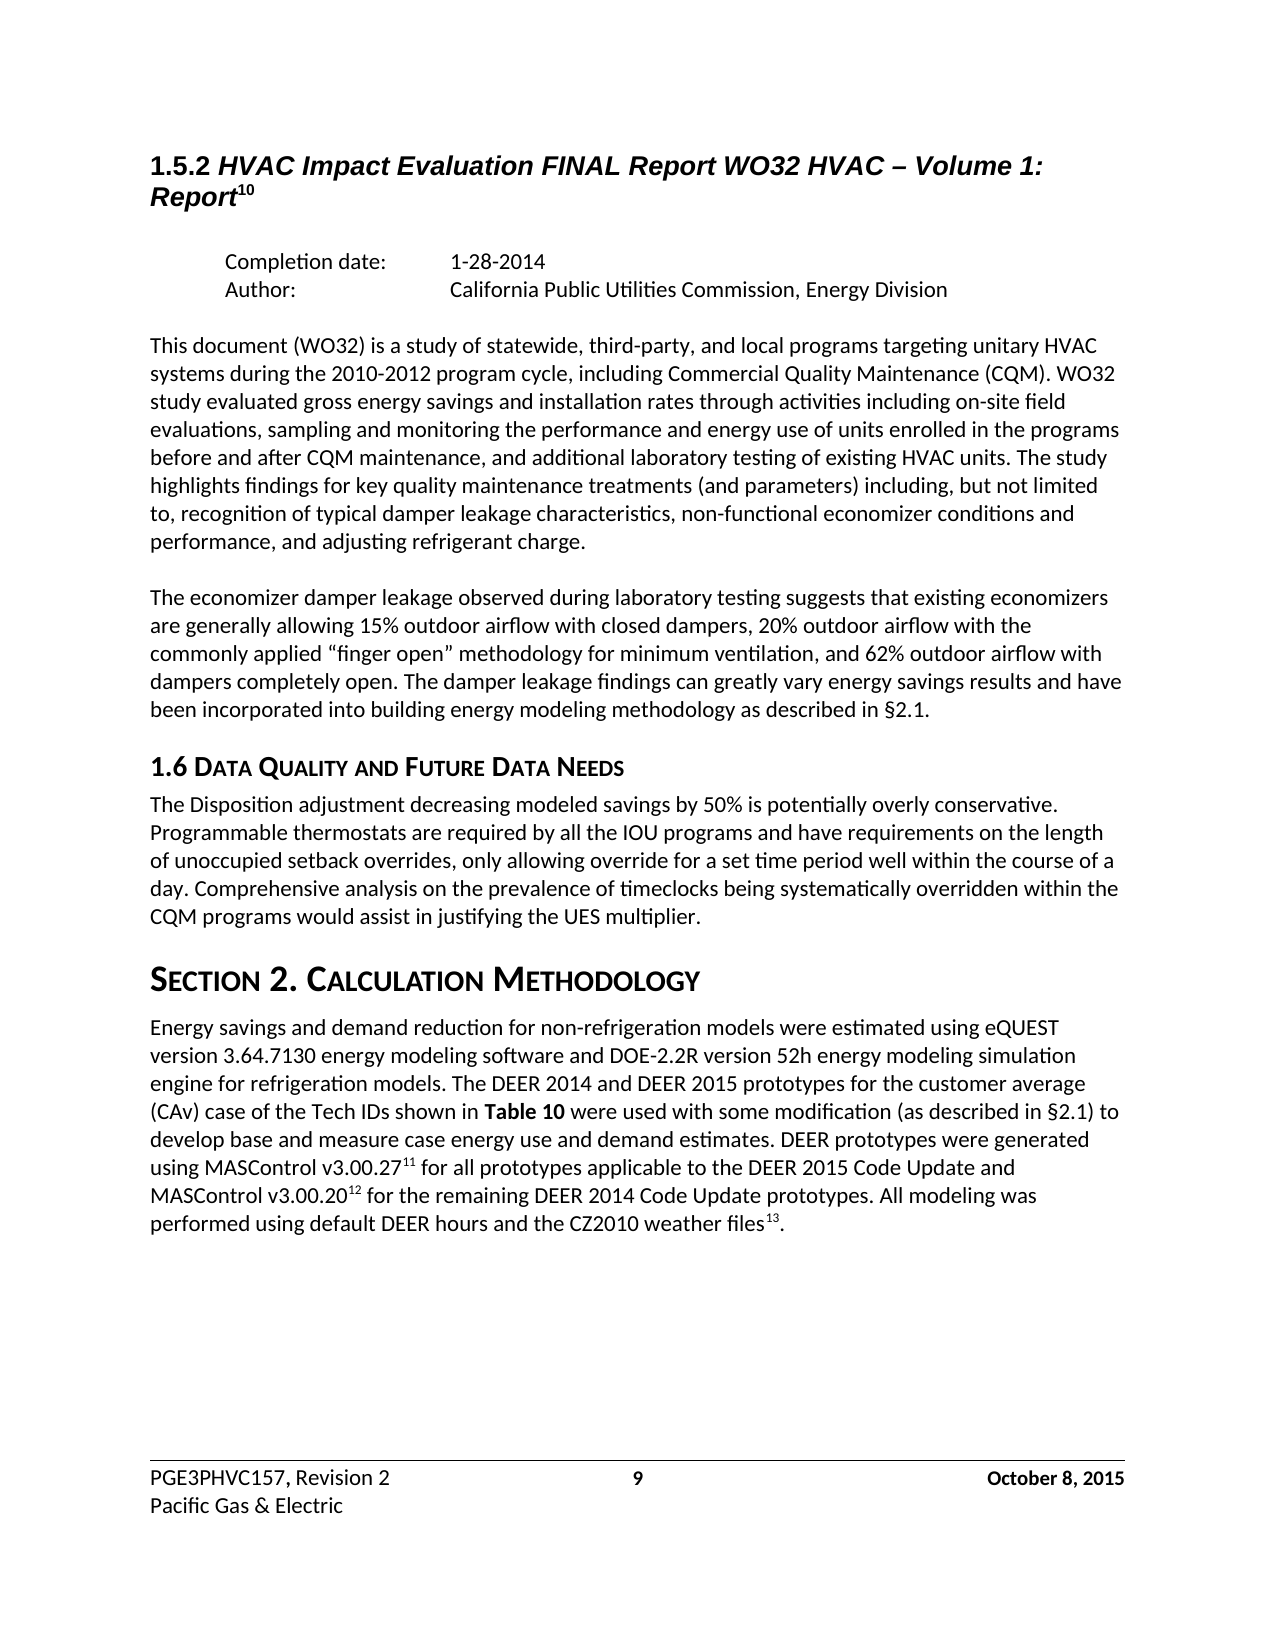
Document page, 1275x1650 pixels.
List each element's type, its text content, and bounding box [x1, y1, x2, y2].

text Author: California Public Utilities Commission, Energy Division [150, 275, 1125, 303]
subtitle 1.5.2 HVAC Impact Evaluation FINAL Report WO32 HVAC – Volume 1: Report [150, 150, 1125, 212]
text The economizer damper leakage observed during laboratory testing suggests that existing economizers are generally allowing 15% outdoor airflow with closed dampers, 20% outdoor airflow with the commonly applied “finger open” methodology for minimum ventilation, and 62% outdoor airflow with dampers completely open. The damper leakage findings can greatly vary energy savings results and have been incorporated into building energy modeling methodology as described in §2.1. [150, 583, 1125, 723]
subtitle Section 2. Calculation Methodology [150, 955, 1125, 1001]
text Energy savings and demand reduction for non-refrigeration models were estimated using eQUEST version 3.64.7130 energy modeling software and DOE-2.2R version 52h energy modeling simulation engine for refrigeration models. The DEER 2014 and DEER 2015 prototypes for the customer average (CAv) case of the Tech IDs shown in Table 10 were used with some modification (as described in §2.1) to develop base and measure case energy use and demand estimates. DEER prototypes were generated using MASControl v3.00.27 for all prototypes applicable to the DEER 2015 Code Update and MASControl v3.00.20 for the remaining DEER 2014 Code Update prototypes. All modeling was performed using default DEER hours and the CZ2010 weather files. [150, 1013, 1125, 1238]
subtitle 1.6 Data Quality and Future Data Needs [150, 748, 1125, 784]
text The Disposition adjustment decreasing modeled savings by 50% is potentially overly conservative. Programmable thermostats are required by all the IOU programs and have requirements on the length of unoccupied setback overrides, only allowing override for a set time period well within the course of a day. Comprehensive analysis on the prevalence of timeclocks being systematically overridden within the CQM programs would assist in justifying the UES multiplier. [150, 790, 1125, 930]
text Completion date: 1-28-2014 [150, 247, 1125, 275]
text This document (WO32) is a study of statewide, third-party, and local programs targeting unitary HVAC systems during the 2010-2012 program cycle, including Commercial Quality Maintenance (CQM). WO32 study evaluated gross energy savings and installation rates through activities including on-site field evaluations, sampling and monitoring the performance and energy use of units enrolled in the programs before and after CQM maintenance, and additional laboratory testing of existing HVAC units. The study highlights findings for key quality maintenance treatments (and parameters) including, but not limited to, recognition of typical damper leakage characteristics, non-functional economizer conditions and performance, and adjusting refrigerant charge. [150, 331, 1125, 555]
